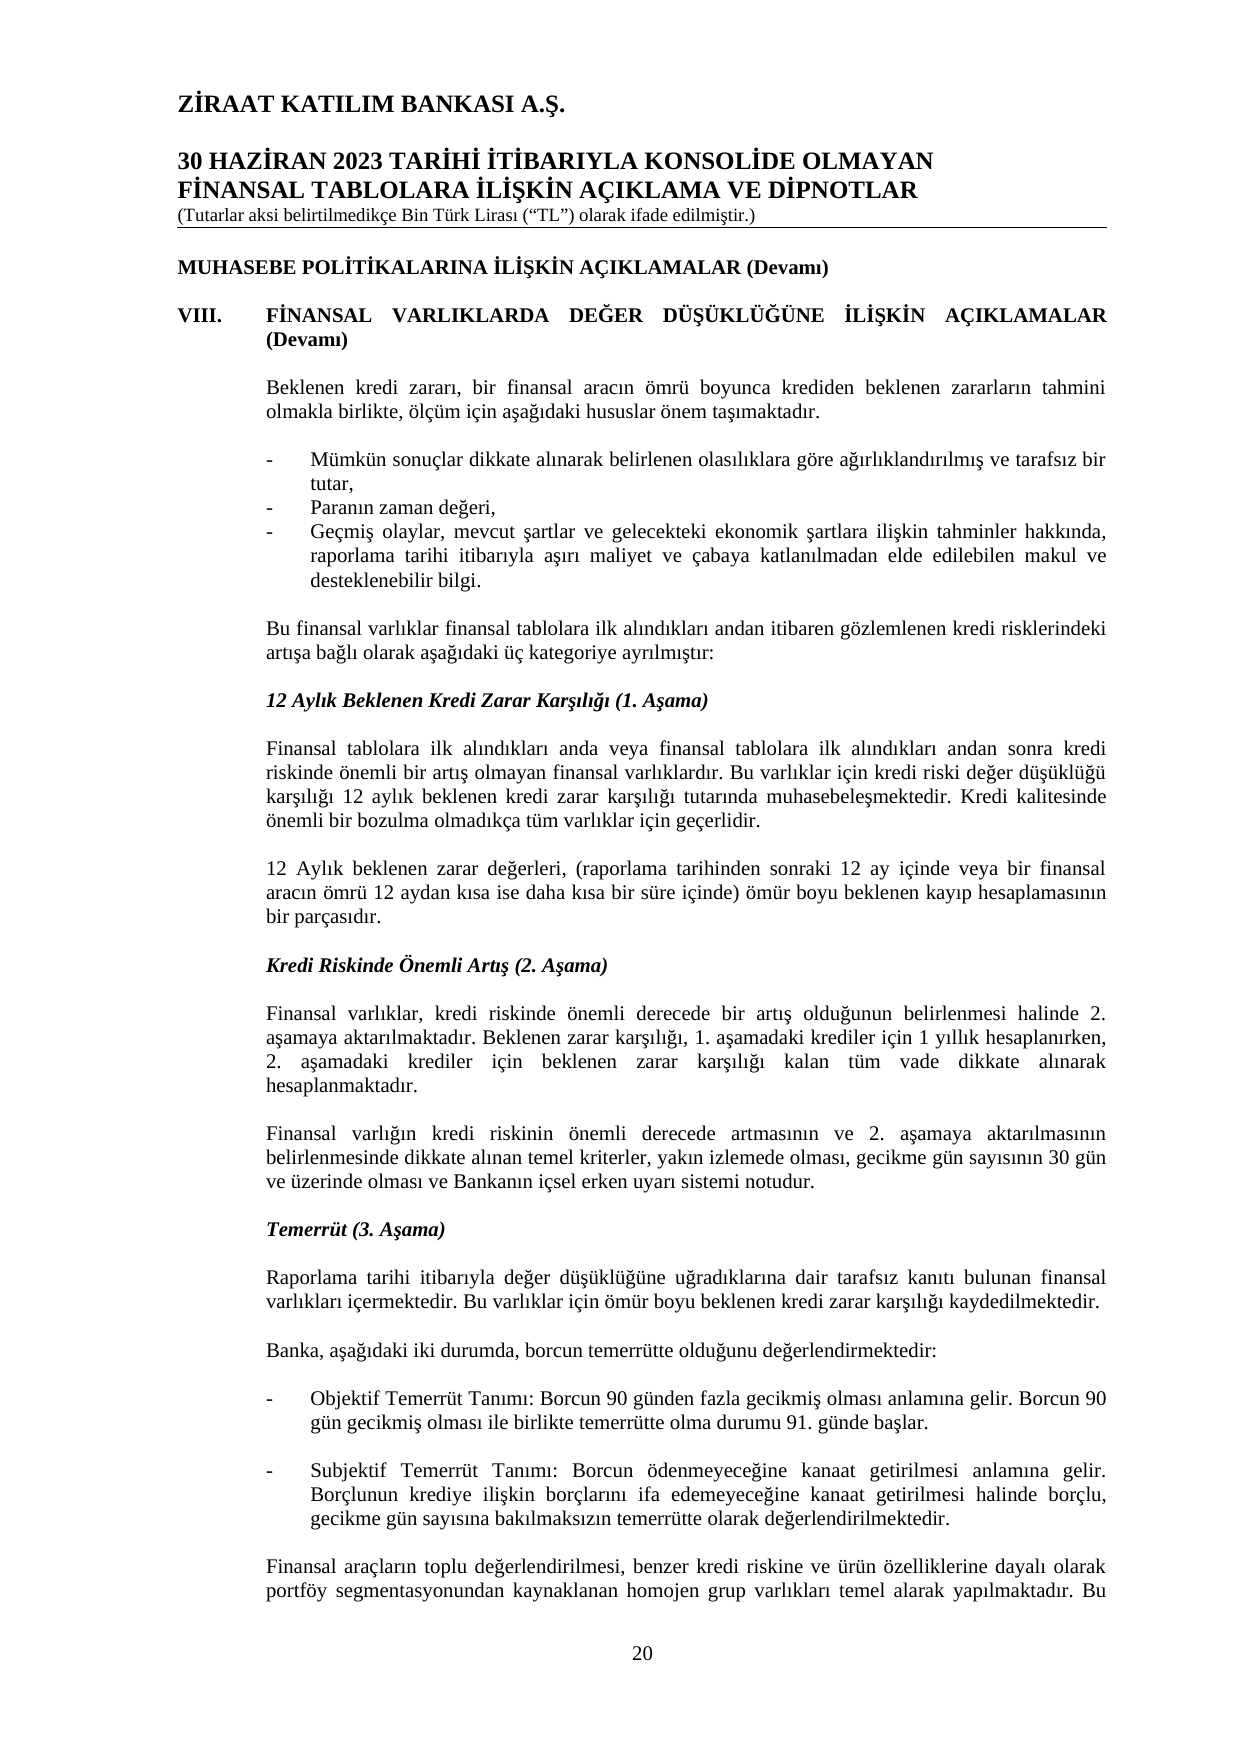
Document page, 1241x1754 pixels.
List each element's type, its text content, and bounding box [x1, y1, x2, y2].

text Raporlama tarihi itibarıyla değer düşüklüğüne uğradıklarına dair tarafsız kanıtı bulunan finansal varlıkları içermektedir. Bu varlıklar için ömür boyu beklenen kredi zarar karşılığı kaydedilmektedir. [266, 1265, 1107, 1313]
text 12 Aylık Beklenen Kredi Zarar Karşılığı (1. Aşama) [266, 688, 1107, 712]
text Bu finansal varlıklar finansal tablolara ilk alındıkları andan itibaren gözlemlenen kredi risklerindeki artışa bağlı olarak aşağıdaki üç kategoriye ayrılmıştır: [266, 616, 1107, 664]
list FİNANSAL VARLIKLARDA DEĞER DÜŞÜKLÜĞÜNE İLİŞKİN AÇIKLAMALAR (Devamı) [177, 303, 1107, 351]
text - Geçmiş olaylar, mevcut şartlar ve gelecekteki ekonomik şartlara ilişkin tahminler hakkında, raporlama tarihi itibarıyla aşırı maliyet ve çabaya katlanılmadan elde edilebilen makul ve desteklenebilir bilgi. [266, 519, 1107, 592]
text 12 Aylık beklenen zarar değerleri, (raporlama tarihinden sonraki 12 ay içinde veya bir finansal aracın ömrü 12 aydan kısa ise daha kısa bir süre içinde) ömür boyu beklenen kayıp hesaplamasının bir parçasıdır. [266, 856, 1107, 928]
text Kredi Riskinde Önemli Artış (2. Aşama) [266, 952, 1107, 977]
text - Objektif Temerrüt Tanımı: Borcun 90 günden fazla gecikmiş olması anlamına gelir. Borcun 90 gün gecikmiş olması ile birlikte temerrütte olma durumu 91. günde başlar. [266, 1386, 1107, 1434]
text Finansal varlıklar, kredi riskinde önemli derecede bir artış olduğunun belirlenmesi halinde 2. aşamaya aktarılmaktadır. Beklenen zarar karşılığı, 1. aşamadaki krediler için 1 yıllık hesaplanırken, 2. aşamadaki krediler için beklenen zarar karşılığı kalan tüm vade dikkate alınarak hesaplanmaktadır. [266, 1001, 1107, 1097]
text Temerrüt (3. Aşama) [266, 1217, 1107, 1241]
text MUHASEBE POLİTİKALARINA İLİŞKİN AÇIKLAMALAR (Devamı) [177, 255, 1107, 279]
text Finansal tablolara ilk alındıkları anda veya finansal tablolara ilk alındıkları andan sonra kredi riskinde önemli bir artış olmayan finansal varlıklardır. Bu varlıklar için kredi riski değer düşüklüğü karşılığı 12 aylık beklenen kredi zarar karşılığı tutarında muhasebeleşmektedir. Kredi kalitesinde önemli bir bozulma olmadıkça tüm varlıklar için geçerlidir. [266, 736, 1107, 832]
text Finansal varlığın kredi riskinin önemli derecede artmasının ve 2. aşamaya aktarılmasının belirlenmesinde dikkate alınan temel kriterler, yakın izlemede olması, gecikme gün sayısının 30 gün ve üzerinde olması ve Bankanın içsel erken uyarı sistemi notudur. [266, 1121, 1107, 1193]
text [266, 1554, 1107, 1602]
text Banka, aşağıdaki iki durumda, borcun temerrütte olduğunu değerlendirmektedir: [266, 1337, 1107, 1362]
text - Mümkün sonuçlar dikkate alınarak belirlenen olasılıklara göre ağırlıklandırılmış ve tarafsız bir tutar, [266, 447, 1107, 495]
text Beklenen kredi zararı, bir finansal aracın ömrü boyunca krediden beklenen zararların tahmini olmakla birlikte, ölçüm için aşağıdaki hususlar önem taşımaktadır. [266, 375, 1107, 423]
text - Subjektif Temerrüt Tanımı: Borcun ödenmeyeceğine kanaat getirilmesi anlamına gelir. Borçlunun krediye ilişkin borçlarını ifa edemeyeceğine kanaat getirilmesi halinde borçlu, gecikme gün sayısına bakılmaksızın temerrütte olarak değerlendirilmektedir. [266, 1458, 1107, 1530]
text - Paranın zaman değeri, [266, 495, 1107, 519]
